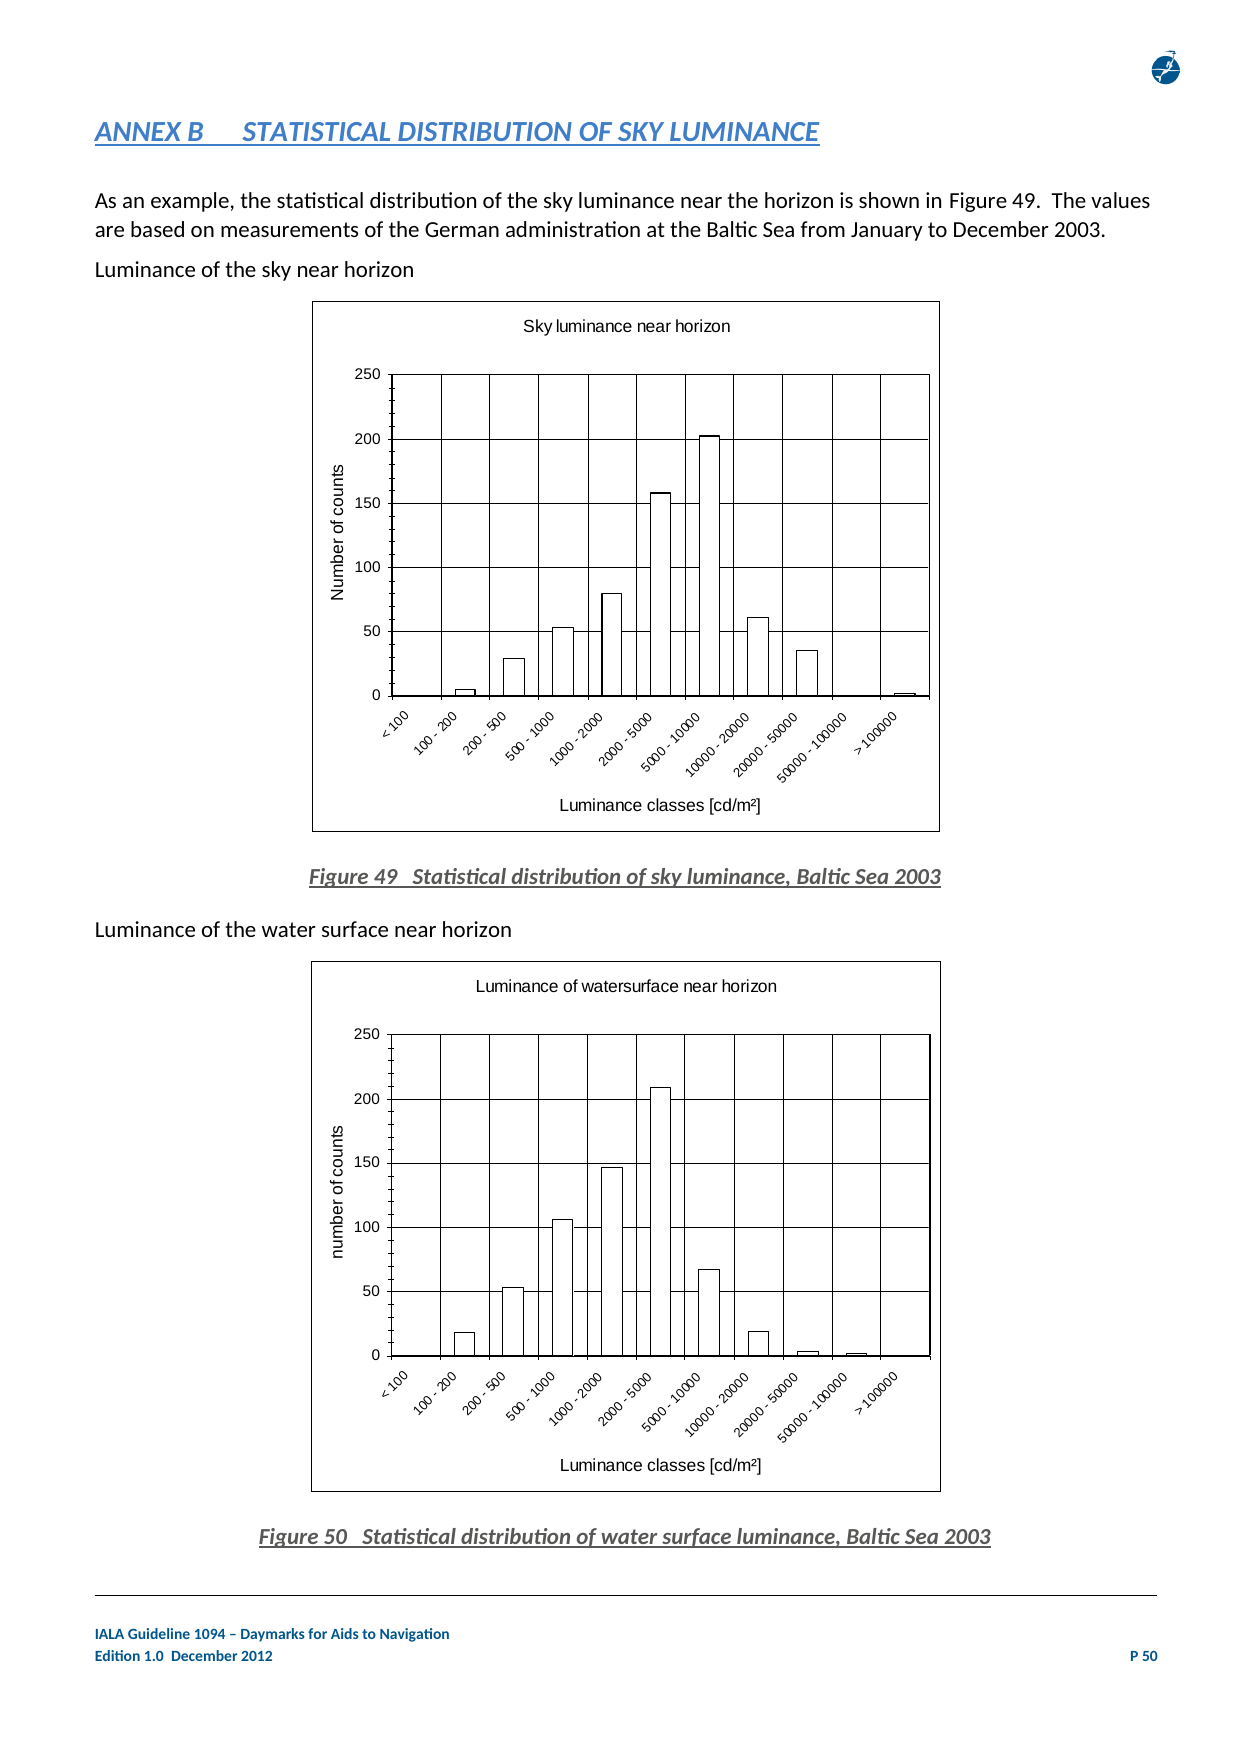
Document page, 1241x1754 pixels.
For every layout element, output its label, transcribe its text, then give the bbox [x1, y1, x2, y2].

text Luminance of the sky near horizon [94, 255, 1157, 283]
text STATISTICAL DISTRIBUTION OF SKY LUMINANCE [94, 113, 1157, 149]
picture [1120, 0, 1239, 119]
text Statistical distribution of sky luminance, Baltic Sea 2003 [94, 862, 1157, 890]
text Luminance of the water surface near horizon [94, 915, 1157, 943]
text Statistical distribution of water surface luminance, Baltic Sea 2003 [94, 1522, 1157, 1550]
text As an example, the statistical distribution of the sky luminance near the horizon is shown in Figure 49. The values are based on measurements of the German administration at the Baltic Sea from January to December 2003. [94, 187, 1157, 243]
